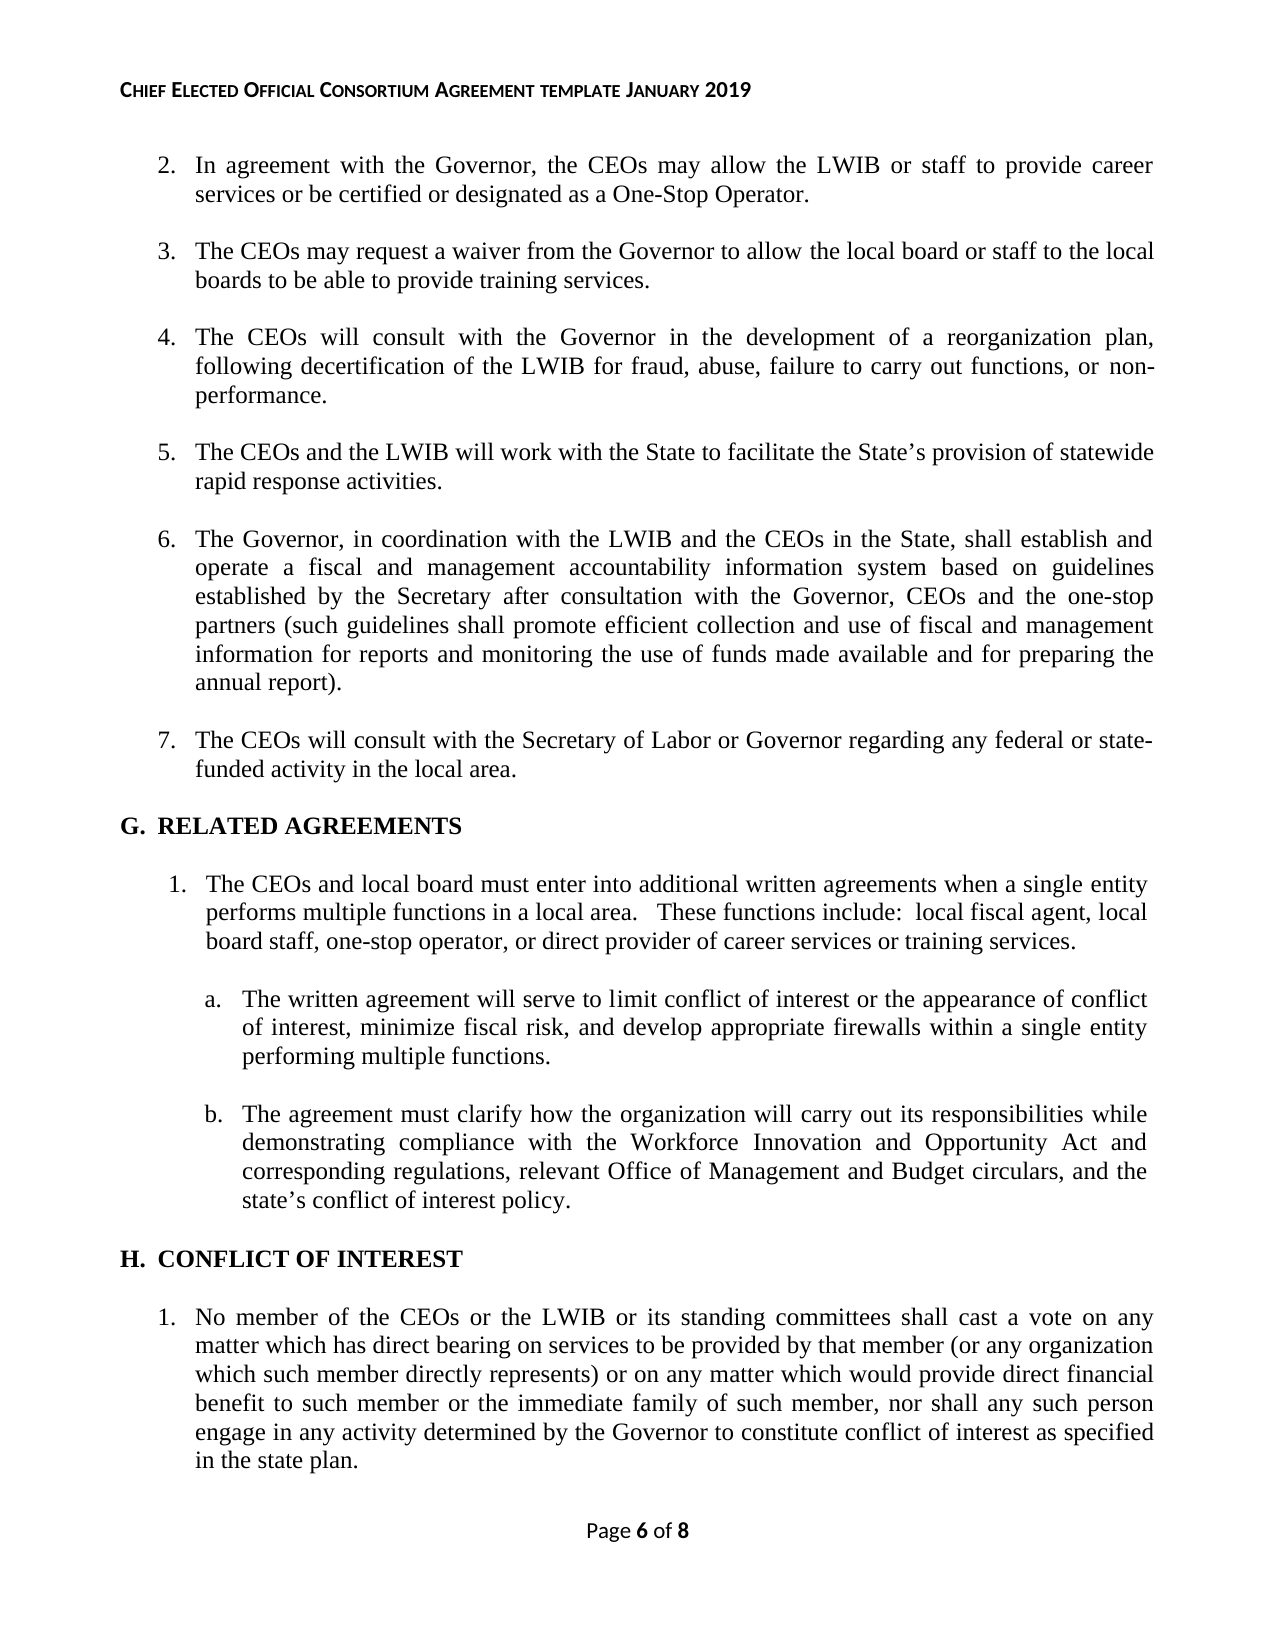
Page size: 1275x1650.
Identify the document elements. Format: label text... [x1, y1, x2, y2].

list CONFLICT OF INTEREST [120, 1244, 1148, 1273]
list The agreement must clarify how the organization will carry out its responsibilities while demonstrating compliance with the Workforce Innovation and Opportunity Act and corresponding regulations, relevant Office of Management and Budget circulars, and the state’s conflict of interest policy. [204, 1099, 1147, 1214]
list The written agreement will serve to limit conflict of interest or the appearance of conflict of interest, minimize fiscal risk, and develop appropriate firewalls within a single entity performing multiple functions. [204, 984, 1147, 1070]
list RELATED AGREEMENTS [120, 811, 1155, 840]
list The CEOs will consult with the Governor in the development of a reorganization plan, following decertification of the LWIB for fraud, abuse, failure to carry out functions, or non-performance. [157, 322, 1155, 409]
list The CEOs and local board must enter into additional written agreements when a single entity performs multiple functions in a local area. These functions include: local fiscal agent, local board staff, one-stop operator, or direct provider of career services or training services. [168, 869, 1147, 955]
list The CEOs and the LWIB will work with the State to facilitate the State’s provision of statewide rapid response activities. [157, 437, 1155, 495]
list No member of the CEOs or the LWIB or its standing committees shall cast a vote on any matter which has direct bearing on services to be provided by that member (or any organization which such member directly represents) or on any matter which would provide direct financial benefit to such member or the immediate family of such member, nor shall any such person engage in any activity determined by the Governor to constitute conflict of interest as specified in the state plan. [157, 1302, 1155, 1474]
list The CEOs will consult with the Secretary of Labor or Governor regarding any federal or state-funded activity in the local area. [157, 725, 1155, 782]
list In agreement with the Governor, the CEOs may allow the LWIB or staff to provide career services or be certified or designated as a One-Stop Operator. [157, 150, 1155, 207]
list The CEOs may request a waiver from the Governor to allow the local board or staff to the local boards to be able to provide training services. [157, 236, 1155, 294]
list The Governor, in coordination with the LWIB and the CEOs in the State, shall establish and operate a fiscal and management accountability information system based on guidelines established by the Secretary after consultation with the Governor, CEOs and the one-stop partners (such guidelines shall promote efficient collection and use of fiscal and management information for reports and monitoring the use of funds made available and for preparing the annual report). [157, 524, 1155, 696]
